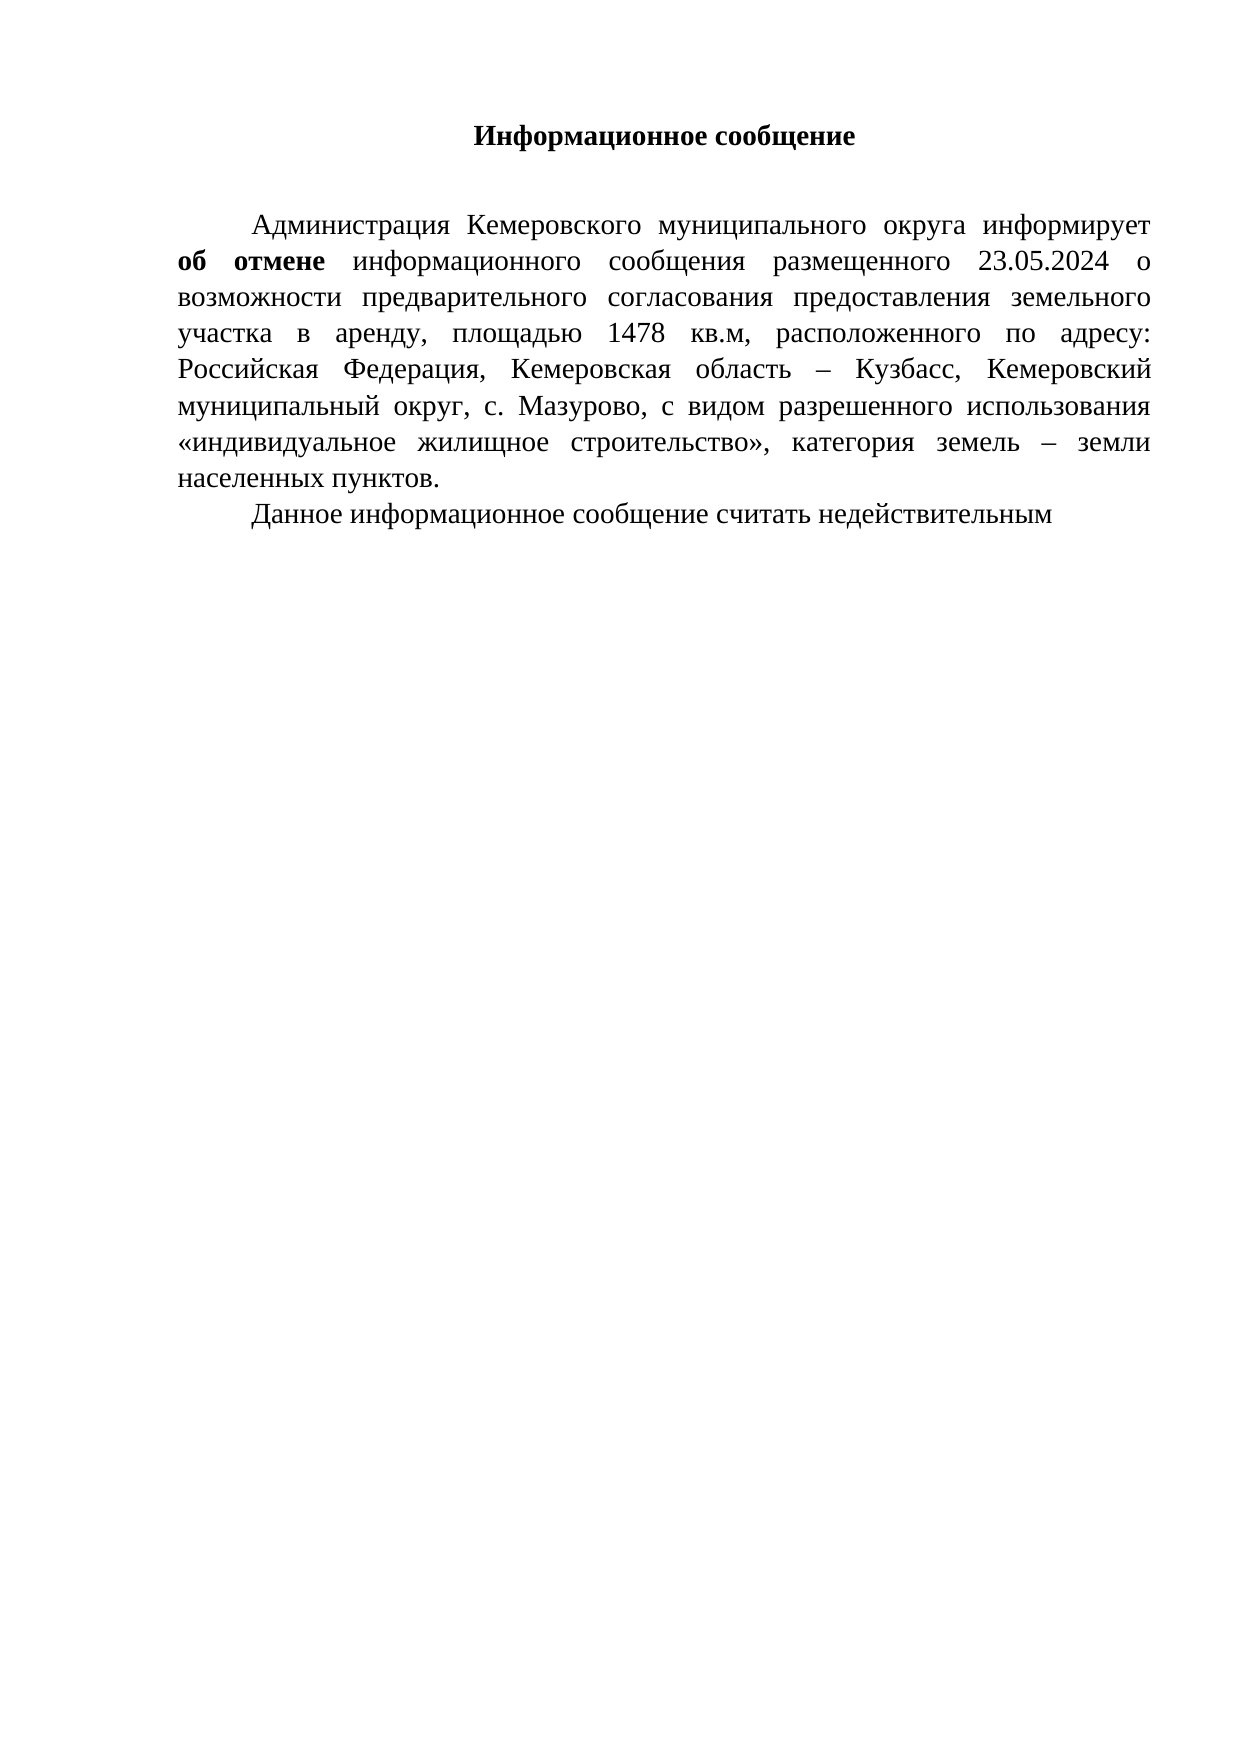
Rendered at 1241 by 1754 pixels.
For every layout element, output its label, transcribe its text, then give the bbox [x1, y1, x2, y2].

text Данное информационное сообщение считать недействительным [177, 496, 1152, 530]
text Администрация Кемеровского муниципального округа информирует об отмене информационного сообщения размещенного 23.05.2024 о возможности предварительного согласования предоставления земельного участка в аренду, площадью 1478 кв.м, расположенного по адресу: Российская Федерация, Кемеровская область – Кузбасс, Кемеровский муниципальный округ, с. Мазурово, с видом разрешенного использования «индивидуальное жилищное строительство», категория земель – земли населенных пунктов. [177, 207, 1152, 494]
text Информационное сообщение [177, 118, 1152, 152]
